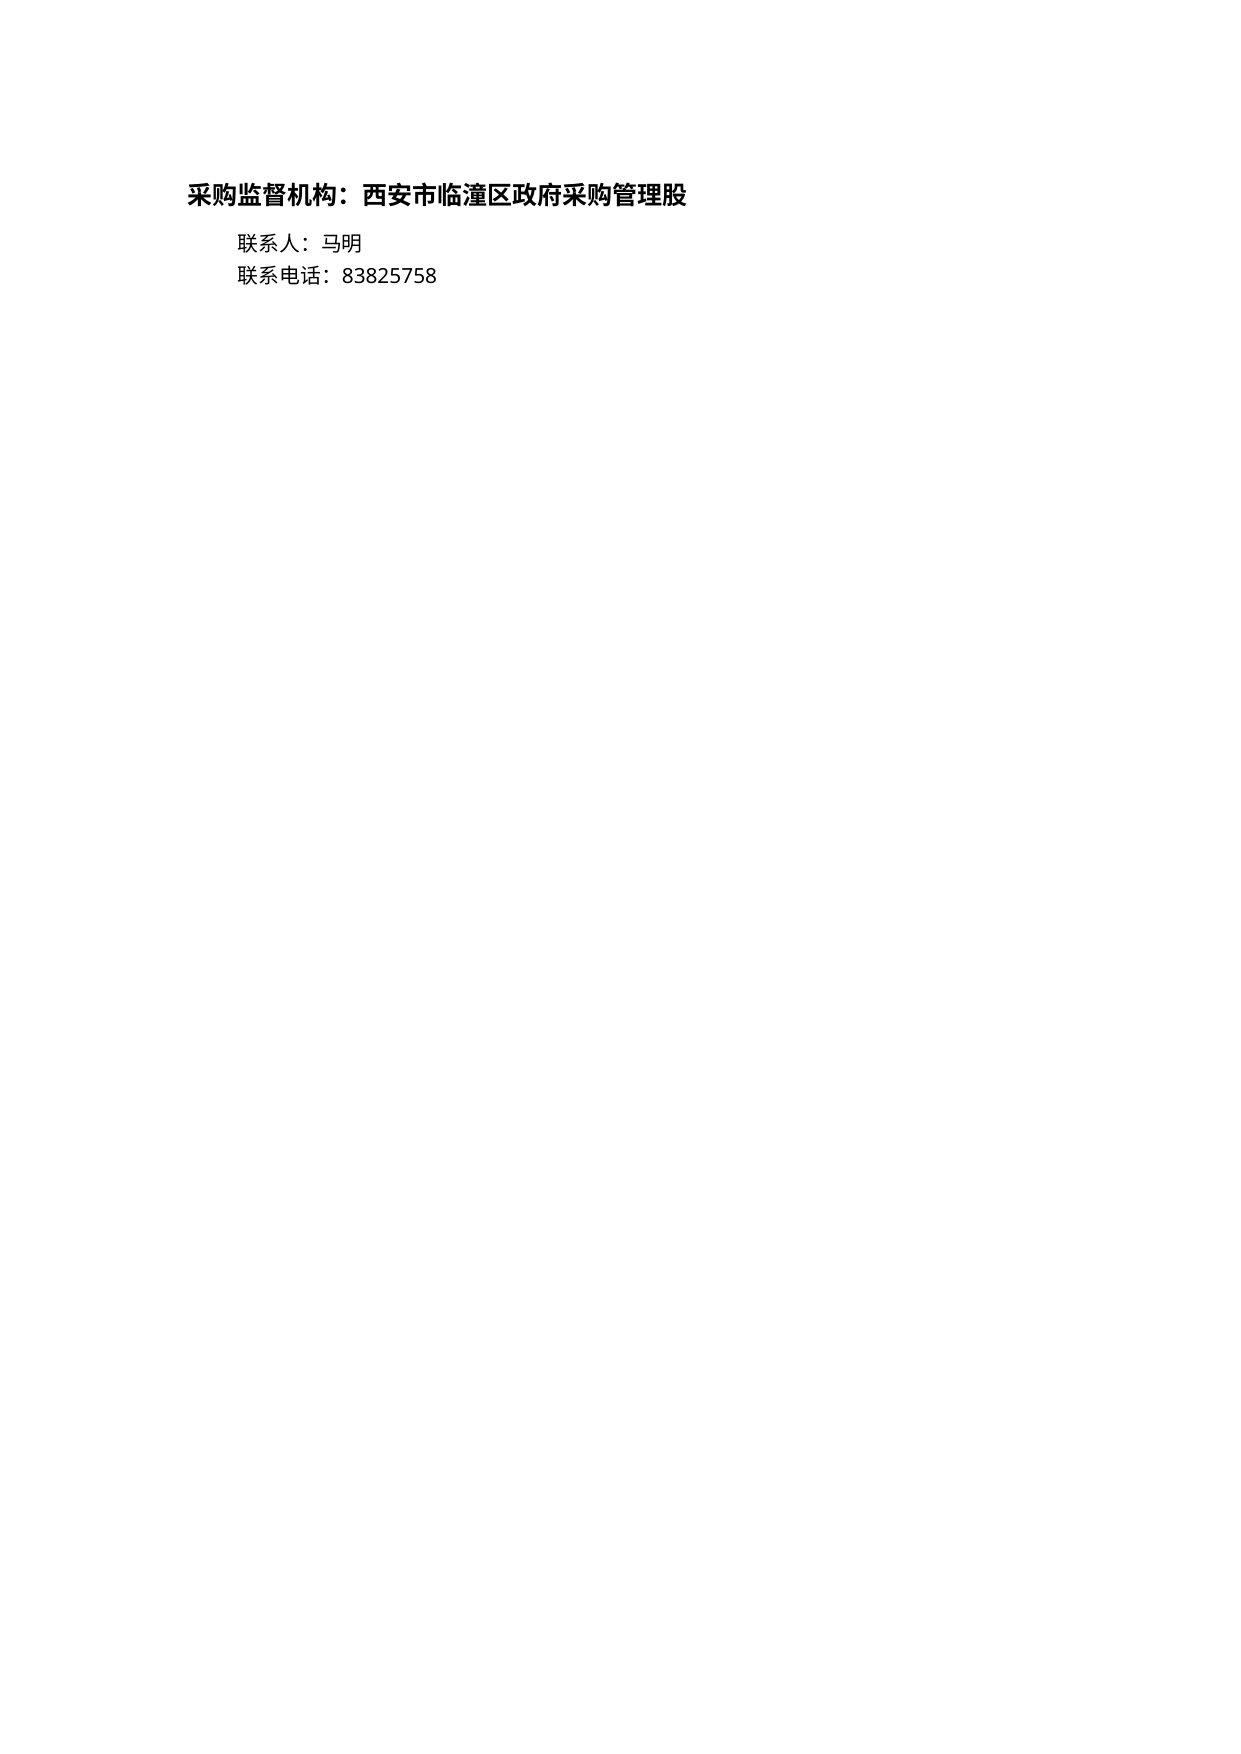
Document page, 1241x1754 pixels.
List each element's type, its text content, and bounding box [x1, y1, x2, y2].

text 联系电话：83825758 [187, 259, 1053, 292]
text 采购监督机构：西安市临潼区政府采购管理股 [187, 162, 1053, 227]
text 联系人：马明 [187, 227, 1053, 259]
